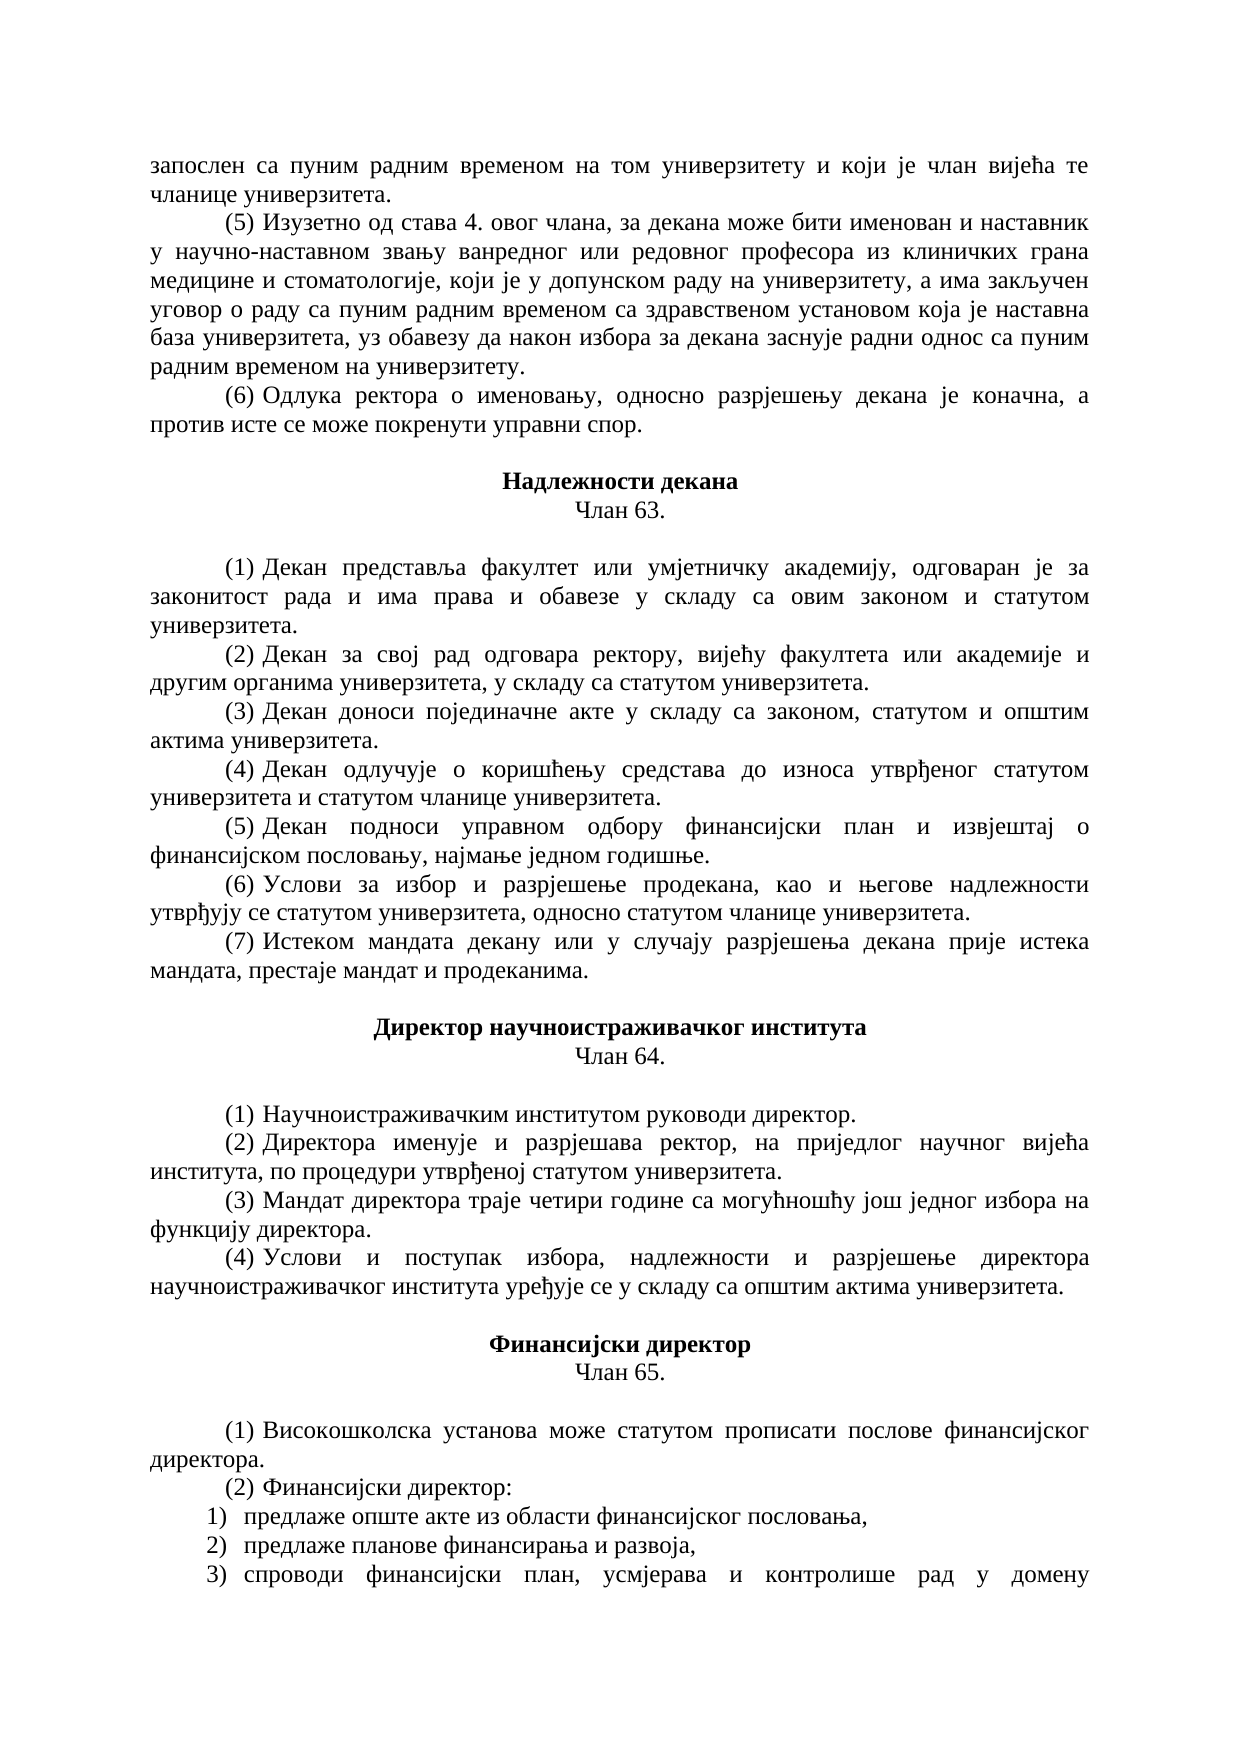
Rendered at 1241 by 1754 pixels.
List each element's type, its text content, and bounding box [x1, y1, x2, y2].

list Истеком мандата декану или у случају разрјешења декана прије истека мандата, престаје мандат и продеканима. [150, 926, 1090, 984]
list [206, 1559, 1090, 1587]
list Одлука ректора о именовању, односно разрјешењу декана је коначна, а против исте се може покренути управни спор. [150, 380, 1090, 437]
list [150, 150, 1090, 207]
list Финансијски директор: [150, 1472, 1090, 1501]
text Надлежности декана [150, 466, 1090, 495]
list Мандат директора траје четири године са могућношћу још једног избора на функцију директора. [150, 1185, 1090, 1242]
text Члан 63. [150, 495, 1090, 524]
list Изузетно од става 4. oвог члана, за декана може бити именован и наставник у научно-наставном звању ванредног или редовног професора из клиничких грана медицине и стоматологије, који је у допунском раду на универзитету, а има закључен уговор о раду са пуним радним временом са здравственом установом која је наставна база универзитета, уз обавезу да након избора за декана заснује радни однос са пуним радним временом на универзитету. [150, 207, 1090, 380]
list предлаже опште акте из области финансијског пословања, [206, 1501, 1090, 1530]
list Директора именује и разрјешава ректор, на приједлог научног вијећа института, по процедури утврђеној статутом универзитета. [150, 1127, 1090, 1185]
list Услови за избор и разрјешење продекана, као и његове надлежности утврђују се статутом универзитета, односно статутом чланице универзитета. [150, 869, 1090, 926]
list Декан представља факултет или умјетничку академију, одговаран је за законитост рада и има права и обавезе у складу са овим законом и статутом универзитета. [150, 552, 1090, 639]
list Декан доноси појединачне акте у складу са законом, статутом и општим актима универзитета. [150, 696, 1090, 754]
text Члан 64. [150, 1041, 1090, 1070]
text Финансијски директор [150, 1329, 1090, 1357]
list Декан подноси управном одбору финансијски план и извјештај о финансијском пословању, најмање једном годишње. [150, 811, 1090, 869]
list Декан за свој рад одговара ректору, вијећу факултета или академије и другим органима универзитета, у складу са статутом универзитета. [150, 639, 1090, 696]
text Члан 65. [150, 1357, 1090, 1386]
text Директор научноистраживачког института [150, 1012, 1090, 1041]
list Услови и поступак избора, надлежности и разрјешење директора научноистраживачког института уређује се у складу са општим актима универзитета. [150, 1242, 1090, 1300]
list предлаже планове финансирања и развоја, [206, 1530, 1090, 1559]
list Декан одлучује о коришћењу средстава до износа утврђеног статутом универзитета и статутом чланице универзитета. [150, 754, 1090, 811]
list Високошколска установа може статутом прописати послове финансијског директора. [150, 1415, 1090, 1472]
list Научноистраживачким институтом руководи директор. [150, 1099, 1090, 1127]
